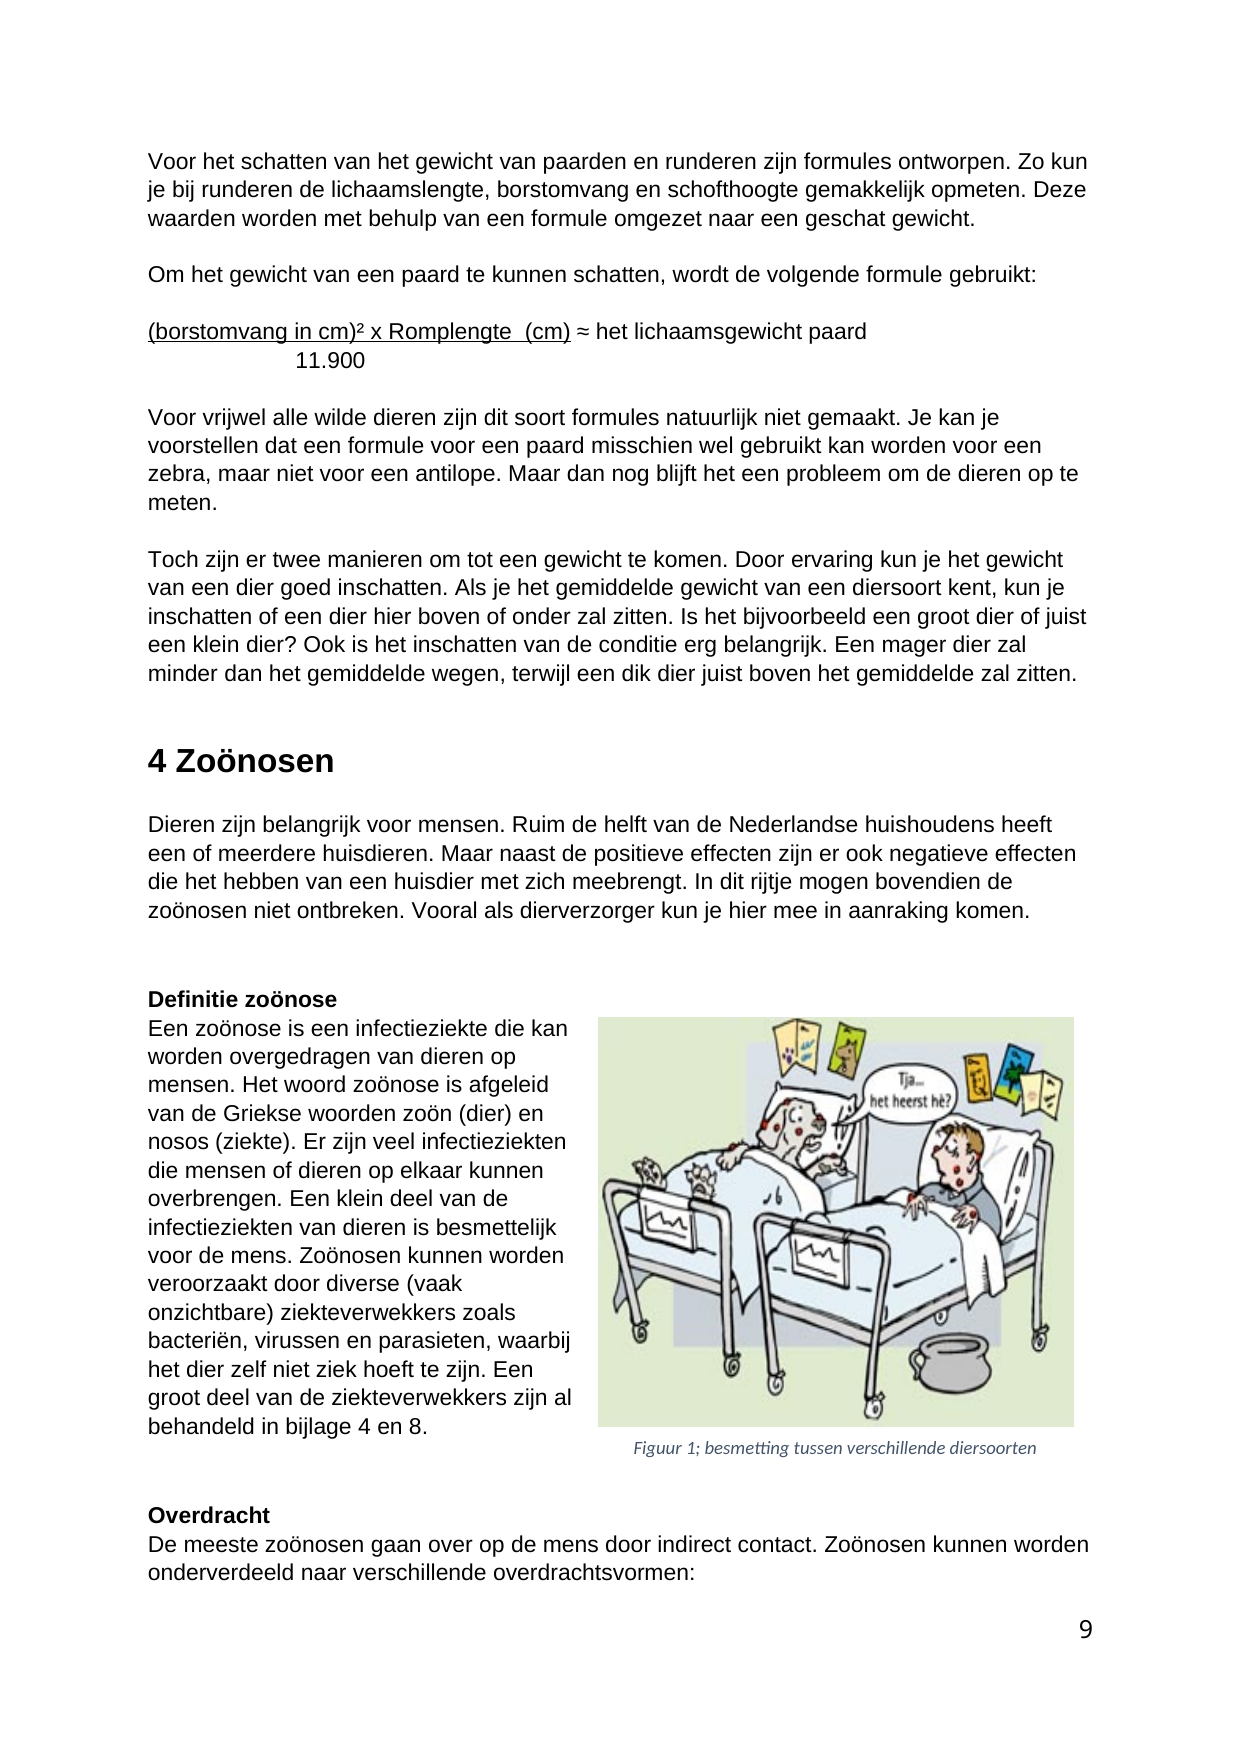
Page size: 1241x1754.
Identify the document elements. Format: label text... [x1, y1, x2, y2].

text Dieren zijn belangrijk voor mensen. Ruim de helft van de Nederlandse huishoudens heeft een of meerdere huisdieren. Maar naast de positieve effecten zijn er ook negatieve effecten die het hebben van een huisdier met zich meebrengt. In dit rijtje mogen bovendien de zoönosen niet ontbreken. Vooral als dierverzorger kun je hier mee in aanraking komen. [148, 811, 1093, 923]
subtitle Overdracht [148, 1502, 1093, 1528]
subtitle 4 Zoönosen [148, 741, 1093, 780]
text Om het gewicht van een paard te kunnen schatten, wordt de volgende formule gebruikt: [148, 261, 1093, 288]
subtitle Definitie zoönose [148, 986, 1093, 1012]
text (borstomvang in cm)² x Romplengte (cm) ≈ het lichaamsgewicht paard [148, 318, 1093, 344]
text Voor het schatten van het gewicht van paarden en runderen zijn formules ontworpen. Zo kun je bij runderen de lichaamslengte, borstomvang en schofthoogte gemakkelijk opmeten. Deze waarden worden met behulp van een formule omgezet naar een geschat gewicht. [148, 148, 1093, 231]
text Voor vrijwel alle wilde dieren zijn dit soort formules natuurlijk niet gemaakt. Je kan je voorstellen dat een formule voor een paard misschien wel gebruikt kan worden voor een zebra, maar niet voor een antilope. Maar dan nog blijft het een probleem om de dieren op te meten. [148, 403, 1093, 515]
text Toch zijn er twee manieren om tot een gewicht te komen. Door ervaring kun je het gewicht van een dier goed inschatten. Als je het gemiddelde gewicht van een diersoort kent, kun je inschatten of een dier hier boven of onder zal zitten. Is het bijvoorbeeld een groot dier of juist een klein dier? Ook is het inschatten van de conditie erg belangrijk. Een mager dier zal minder dan het gemiddelde wegen, terwijl een dik dier juist boven het gemiddelde zal zitten. [148, 546, 1093, 686]
text De meeste zoönosen gaan over op de mens door indirect contact. Zoönosen kunnen worden onderverdeeld naar verschillende overdrachtsvormen: [148, 1531, 1093, 1585]
picture [598, 1017, 1074, 1427]
text 11.900 [148, 347, 1093, 373]
